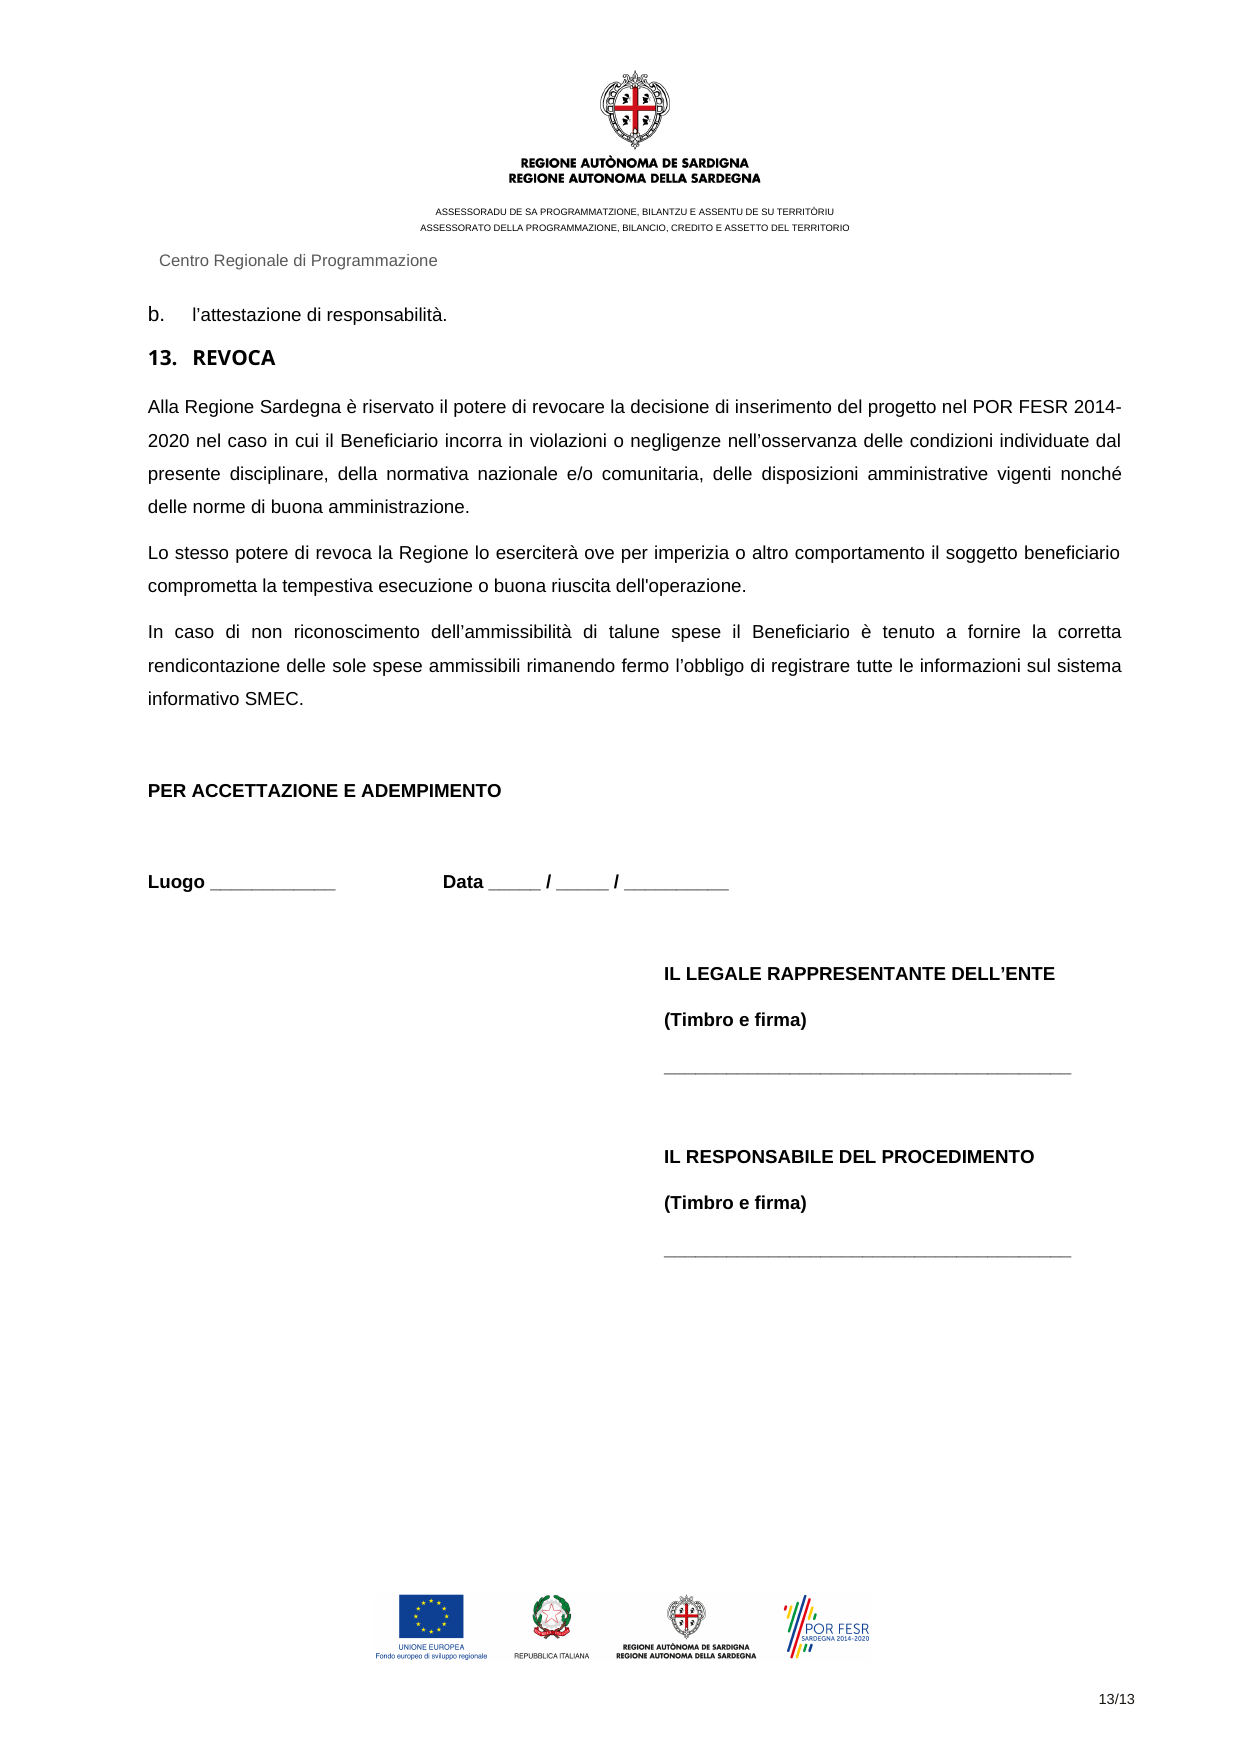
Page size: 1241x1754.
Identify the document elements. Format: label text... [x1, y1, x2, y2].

text (Timbro e firma) [664, 997, 1122, 1030]
text _______________________________________ [590, 1226, 1122, 1259]
text Lo stesso potere di revoca la Regione lo eserciterà ove per imperizia o altro comportamento il soggetto beneficiario comprometta la tempestiva esecuzione o buona riuscita dell'operazione. [148, 530, 1122, 597]
picture [509, 70, 761, 183]
text In caso di non riconoscimento dell’ammissibilità di talune spese il Beneficiario è tenuto a fornire la corretta rendicontazione delle sole spese ammissibili rimanendo fermo l’obbligo di registrare tutte le informazioni sul sistema informativo SMEC. [148, 609, 1122, 709]
picture [374, 1593, 871, 1662]
text _______________________________________ [664, 1043, 1122, 1076]
text IL LEGALE RAPPRESENTANTE DELL’ENTE [664, 951, 1122, 984]
list l’attestazione di responsabilità. [148, 293, 1122, 326]
text (Timbro e firma) [664, 1180, 1122, 1213]
subtitle REVOCA [148, 338, 1122, 372]
text Alla Regione Sardegna è riservato il potere di revocare la decisione di inserimento del progetto nel POR FESR 2014-2020 nel caso in cui il Beneficiario incorra in violazioni o negligenze nell’osservanza delle condizioni individuate dal presente disciplinare, della normativa nazionale e/o comunitaria, delle disposizioni amministrative vigenti nonché delle norme di buona amministrazione. [148, 384, 1122, 518]
text IL RESPONSABILE DEL PROCEDIMENTO [664, 1134, 1122, 1168]
text Luogo ____________ Data _____ / _____ / __________ [148, 859, 1122, 893]
text PER ACCETTAZIONE E ADEMPIMENTO [148, 768, 1122, 801]
